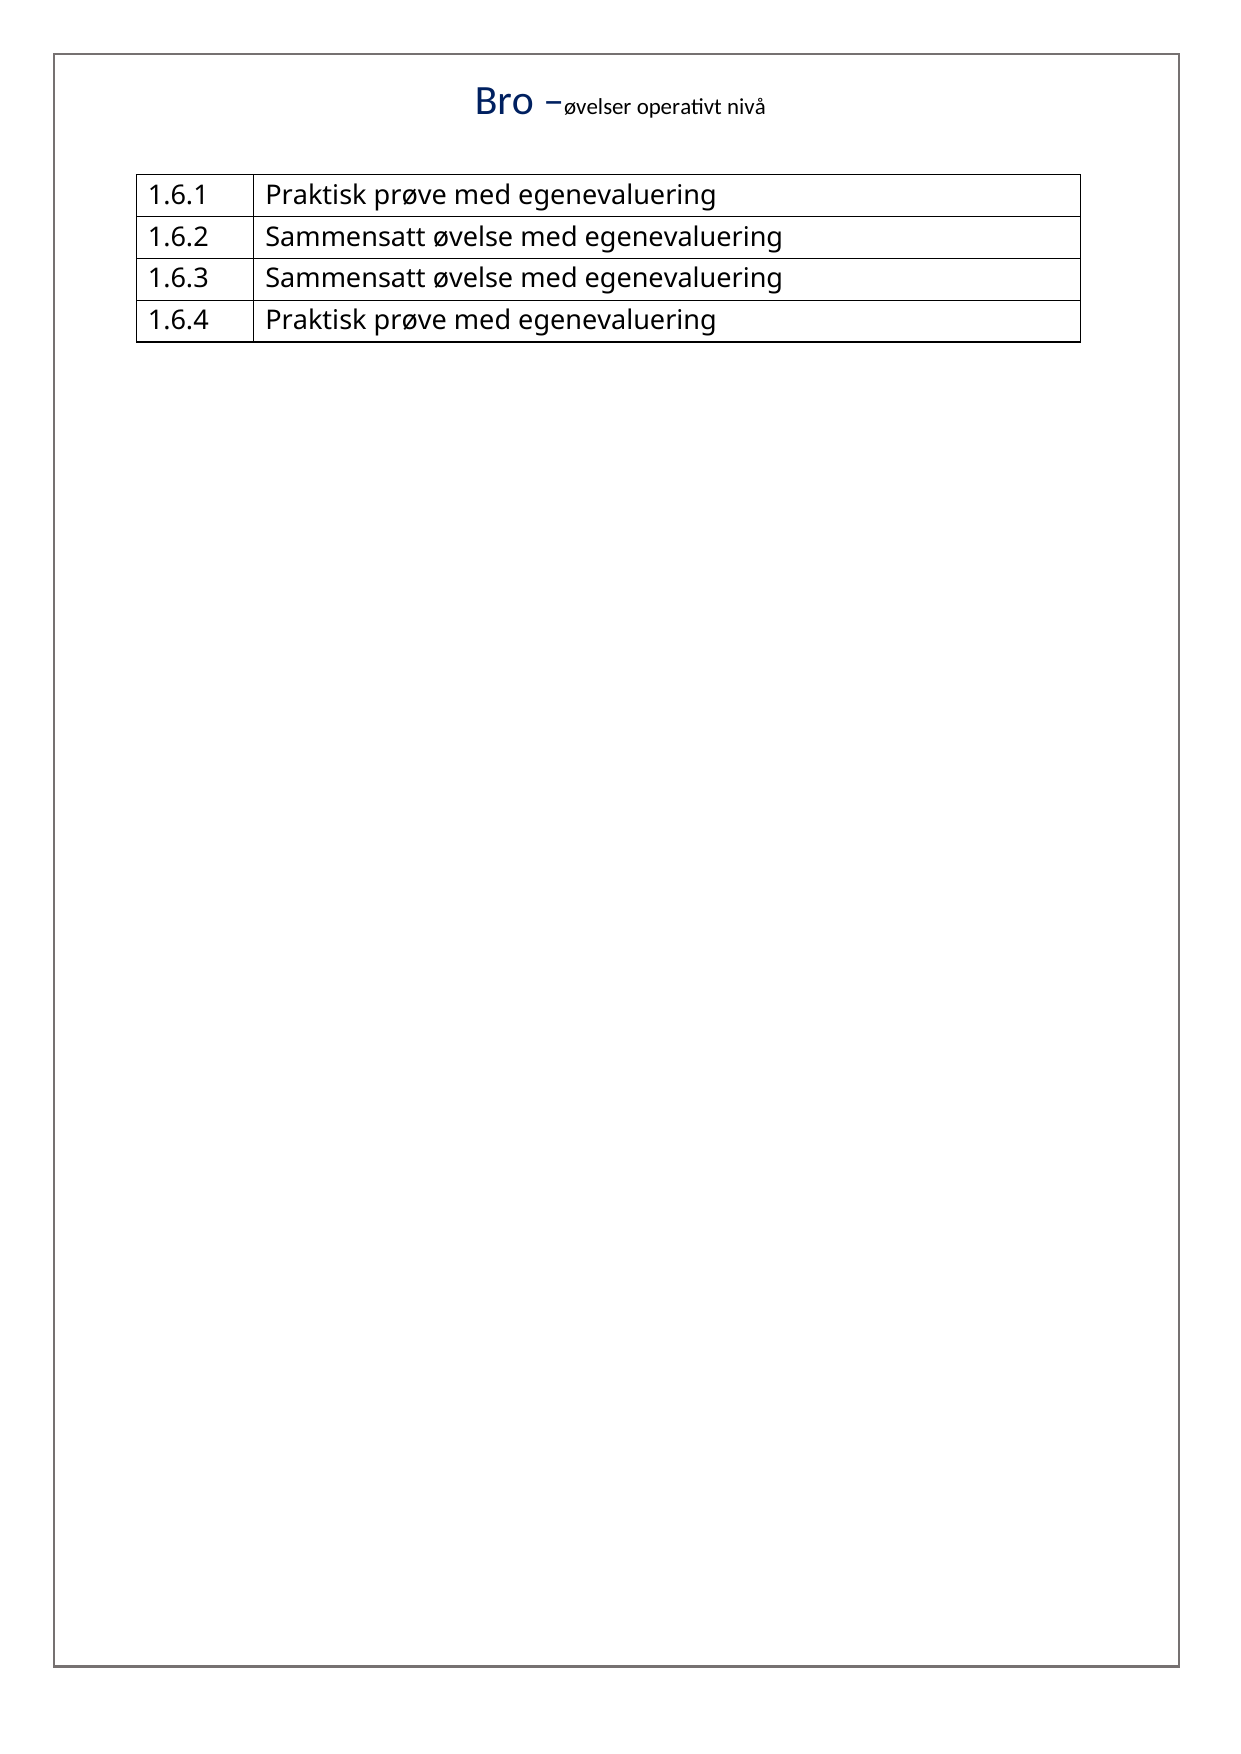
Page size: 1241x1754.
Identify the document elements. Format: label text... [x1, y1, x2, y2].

table_cell Praktisk prøve med egenevaluering [254, 301, 1080, 341]
table_cell Praktisk prøve med egenevaluering [254, 175, 1080, 216]
table_cell 1.6.4 [137, 301, 253, 341]
table_cell 1.6.2 [137, 217, 253, 258]
table_cell 1.6.1 [137, 175, 253, 216]
table_cell Sammensatt øvelse med egenevaluering [254, 259, 1080, 299]
table_cell Sammensatt øvelse med egenevaluering [254, 217, 1080, 258]
table_cell 1.6.3 [137, 259, 253, 299]
